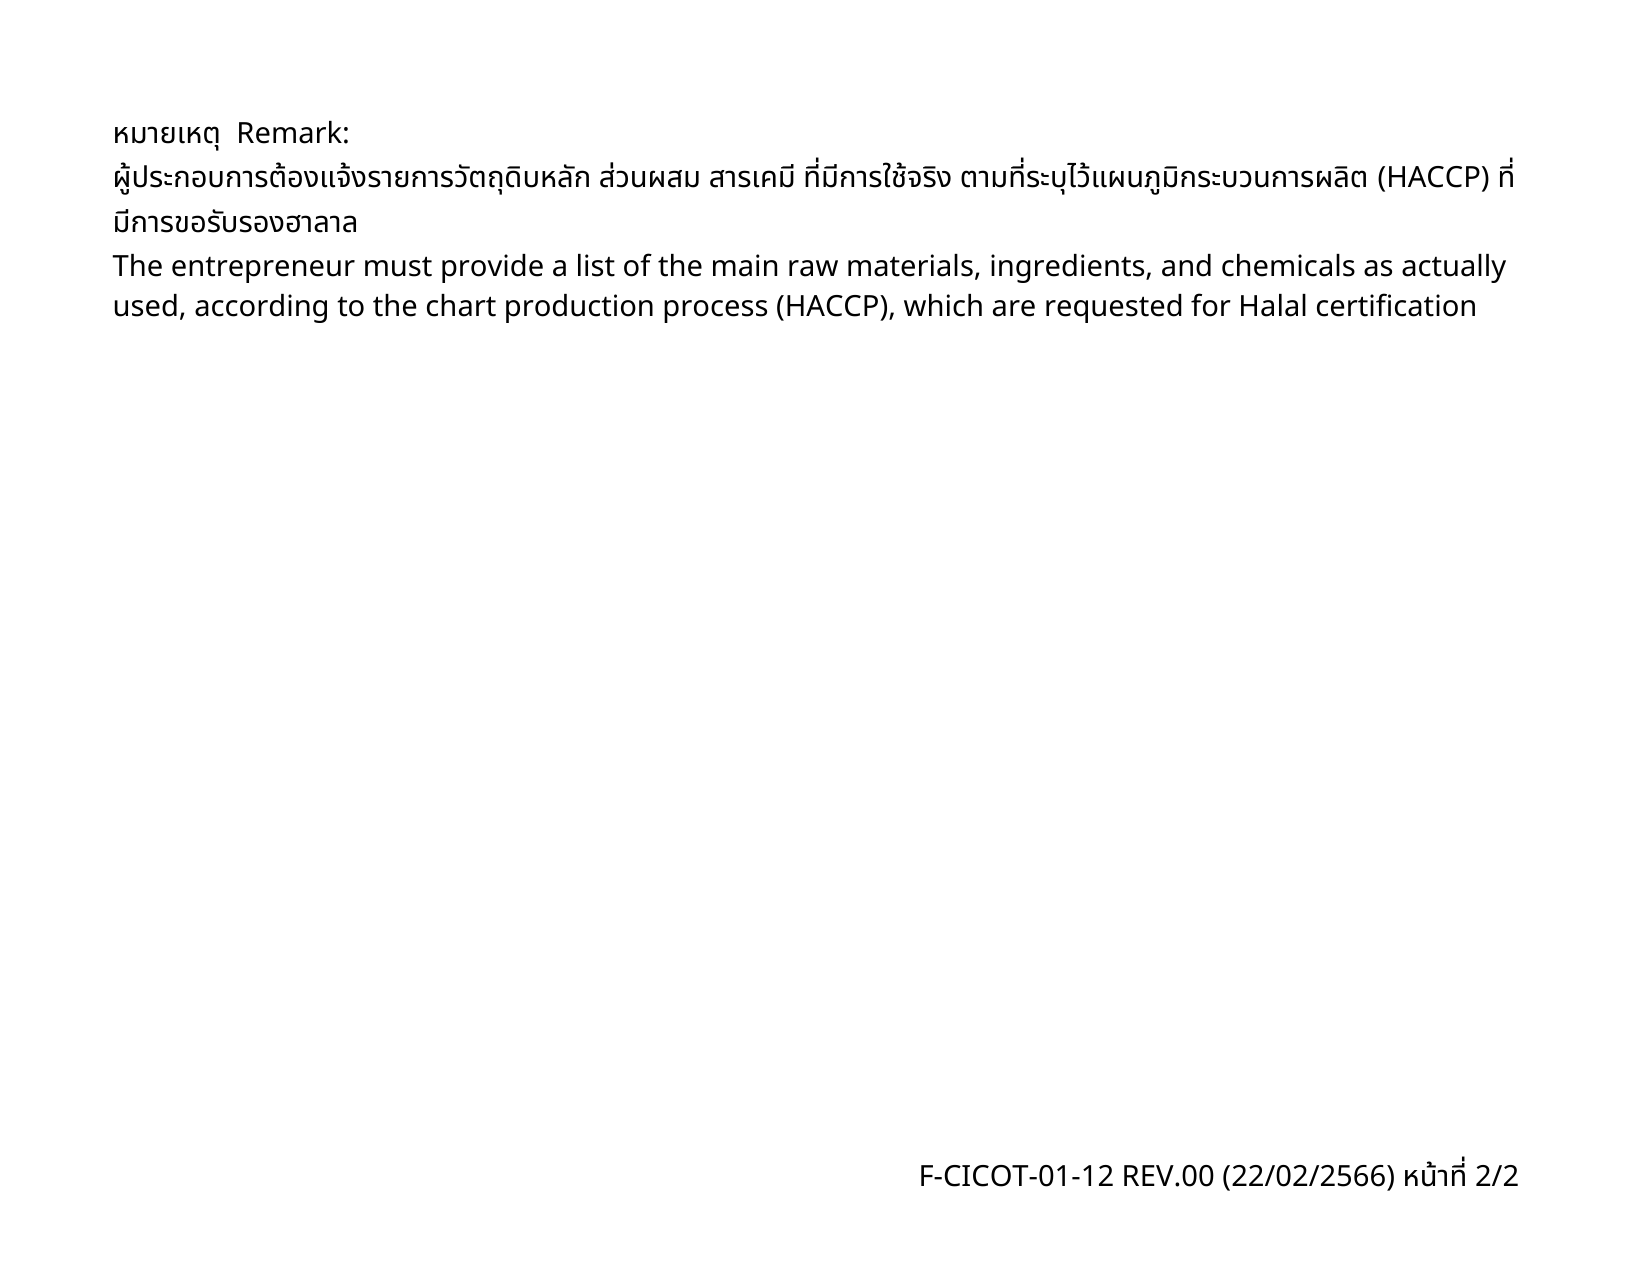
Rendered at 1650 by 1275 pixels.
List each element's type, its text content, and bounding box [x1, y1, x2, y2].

text หมายเหตุ Remark: [112, 112, 1519, 157]
text ผู้ประกอบการต้องแจ้งรายการวัตถุดิบหลัก ส่วนผสม สารเคมี ที่มีการใช้จริง ตามที่ระบุไว้แผนภูมิกระบวนการผลิต (HACCP) ที่มีการขอรับรองฮาลาล [112, 157, 1519, 245]
text The entrepreneur must provide a list of the main raw materials, ingredients, and chemicals as actually used, according to the chart production process (HACCP), which are requested for Halal certification [112, 245, 1519, 324]
